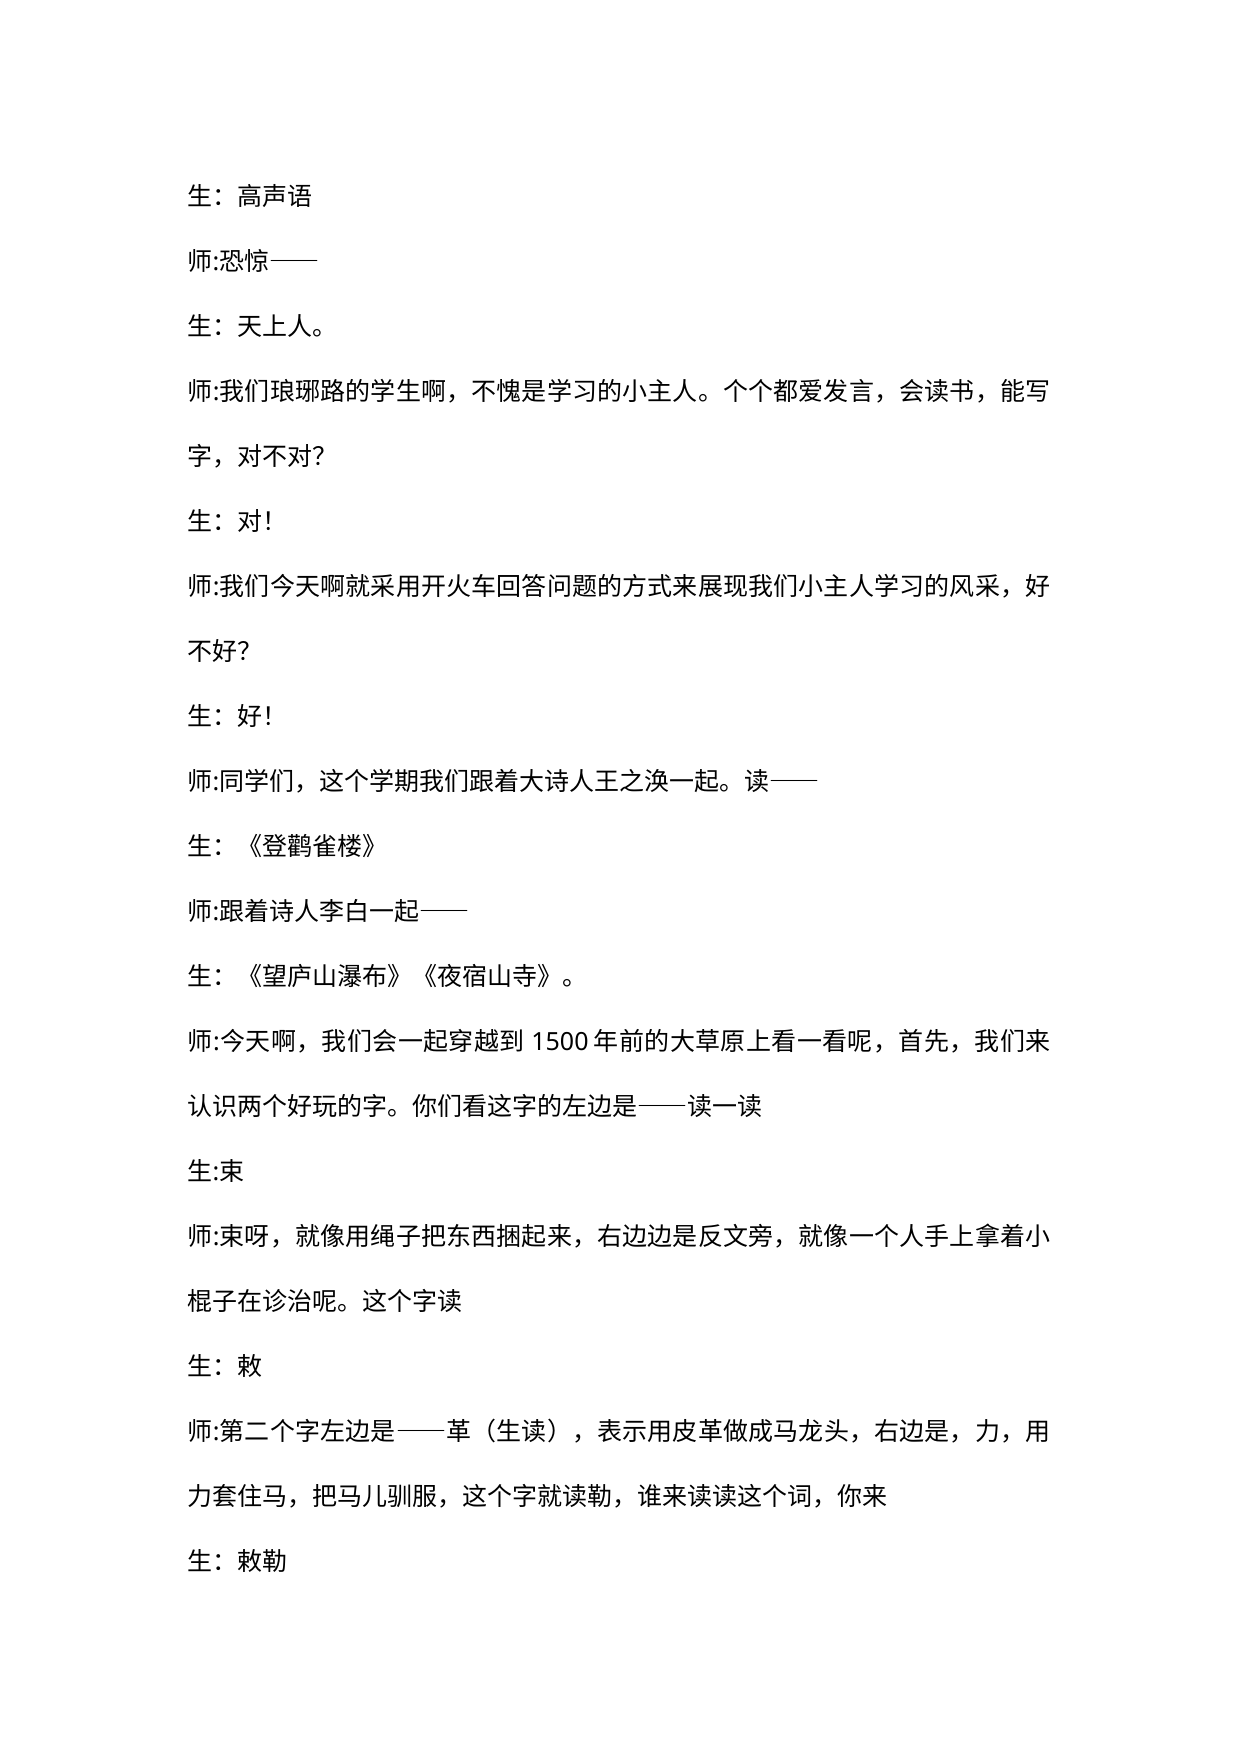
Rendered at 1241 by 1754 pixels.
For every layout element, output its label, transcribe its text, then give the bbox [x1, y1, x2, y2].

text 生：《登鹳雀楼》 [187, 812, 1053, 877]
text 生：天上人。 [187, 292, 1053, 357]
text 师:今天啊，我们会一起穿越到1500年前的大草原上看一看呢，首先，我们来认识两个好玩的字。你们看这字的左边是——读一读 [187, 1007, 1053, 1137]
text 师:我们琅琊路的学生啊，不愧是学习的小主人。个个都爱发言，会读书，能写字，对不对？ [187, 357, 1053, 487]
text 师:恐惊—— [187, 227, 1053, 292]
text 生：对！ [187, 487, 1053, 552]
text 师:我们今天啊就采用开火车回答问题的方式来展现我们小主人学习的风采，好不好？ [187, 552, 1053, 682]
text 师:第二个字左边是——革（生读），表示用皮革做成马龙头，右边是，力，用力套住马，把马儿驯服，这个字就读勒，谁来读读这个词，你来 [187, 1397, 1053, 1527]
text 师:跟着诗人李白一起—— [187, 877, 1053, 942]
text 生：高声语 [187, 162, 1053, 227]
text 生：好！ [187, 682, 1053, 747]
text 生：《望庐山瀑布》《夜宿山寺》。 [187, 942, 1053, 1007]
text 生：敕勒 [187, 1527, 1053, 1592]
text 师:束呀，就像用绳子把东西捆起来，右边边是反文旁，就像一个人手上拿着小棍子在诊治呢。这个字读 [187, 1202, 1053, 1332]
text 生：敕 [187, 1332, 1053, 1397]
text 师:同学们，这个学期我们跟着大诗人王之涣一起。读—— [187, 747, 1053, 812]
text 生:束 [187, 1137, 1053, 1202]
